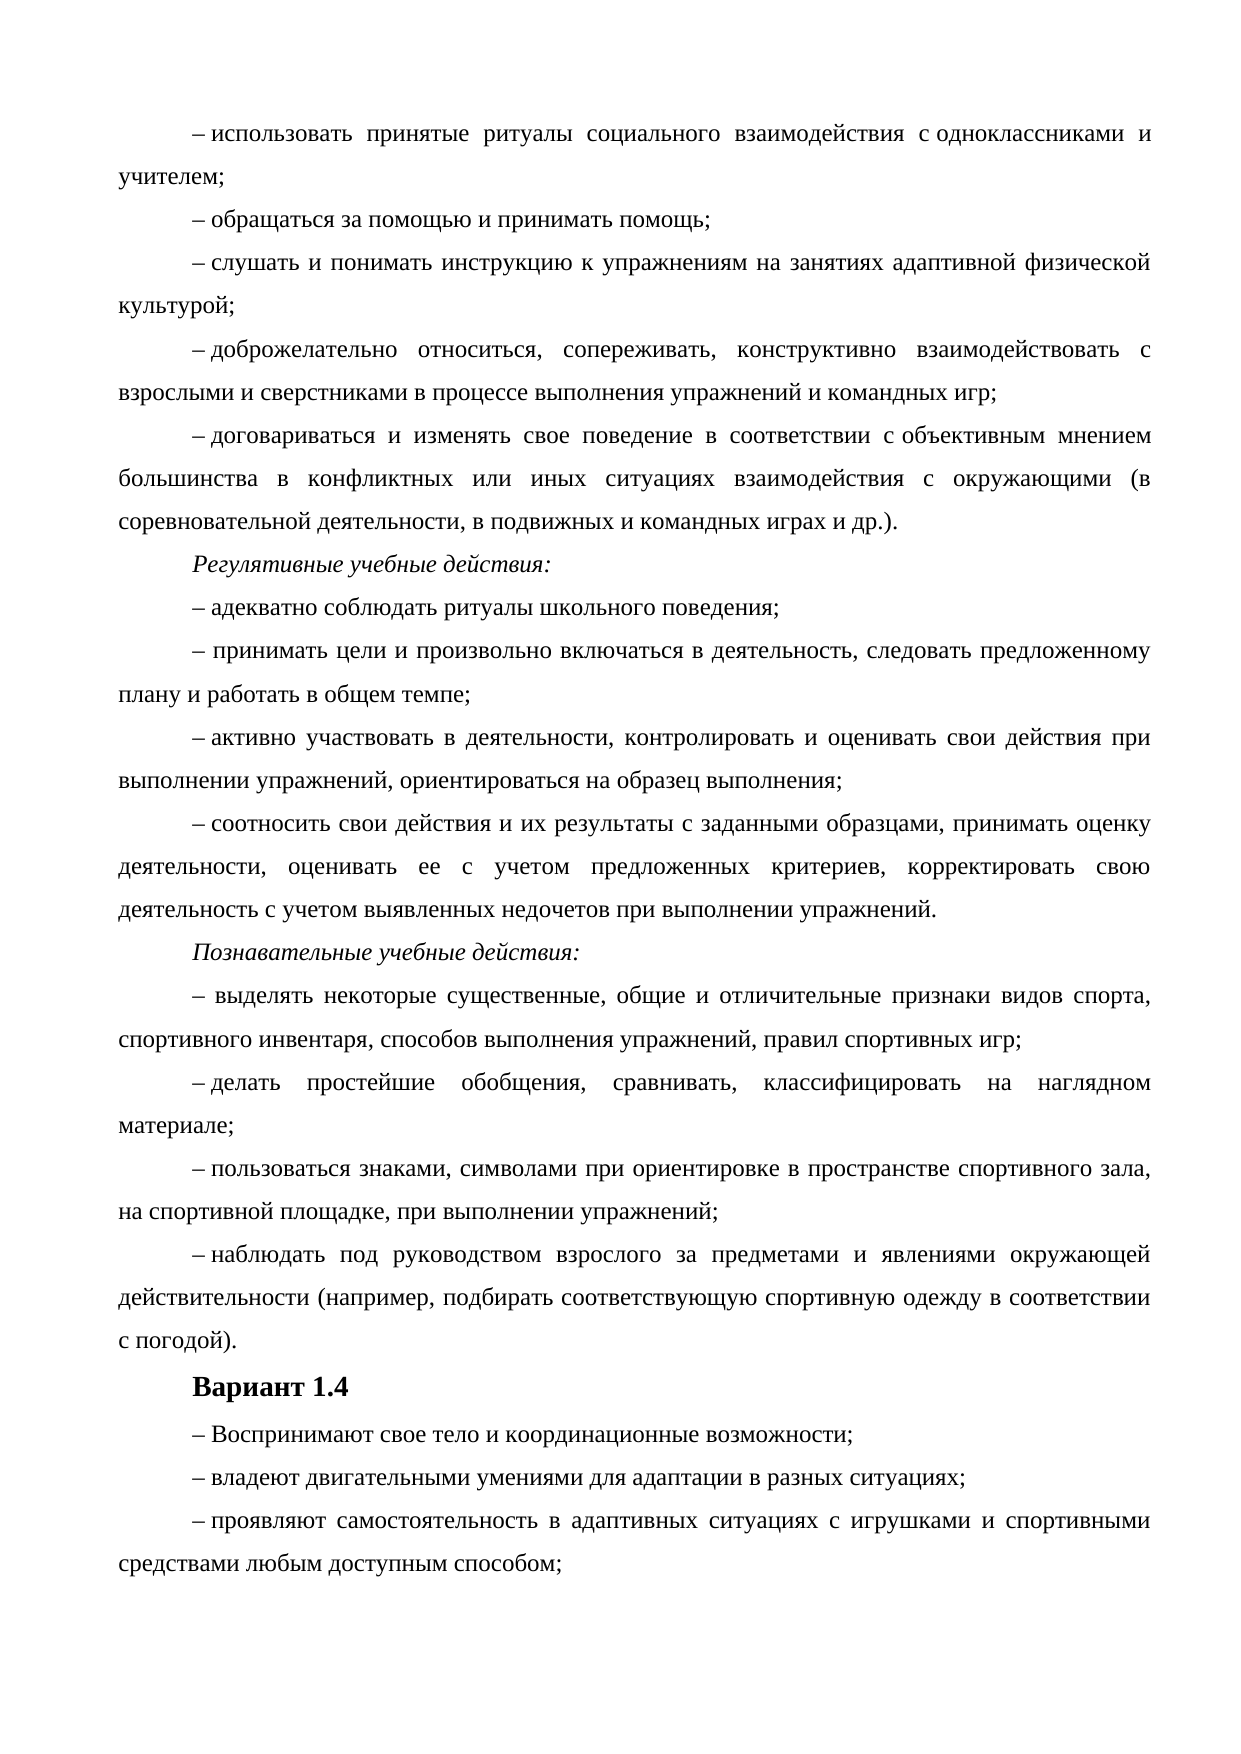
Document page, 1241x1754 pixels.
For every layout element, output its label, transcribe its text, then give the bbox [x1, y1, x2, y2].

text – делать простейшие обобщения, сравнивать, классифицировать на наглядном материале; [118, 1067, 1152, 1139]
text – обращаться за помощью и принимать помощь; [118, 204, 1152, 233]
text Вариант 1.4 [118, 1369, 1152, 1402]
text – пользоваться знаками, символами при ориентировке в пространстве спортивного зала, на спортивной площадке, при выполнении упражнений; [118, 1153, 1152, 1225]
text – выделять некоторые существенные, общие и отличительные признаки видов спорта, спортивного инвентаря, способов выполнения упражнений, правил спортивных игр; [118, 981, 1152, 1052]
text – использовать принятые ритуалы социального взаимодействия с одноклассниками и учителем; [118, 118, 1152, 190]
text – принимать цели и произвольно включаться в деятельность, следовать предложенному плану и работать в общем темпе; [118, 636, 1152, 707]
text – договариваться и изменять свое поведение в соответствии с объективным мнением большинства в конфликтных или иных ситуациях взаимодействия с окружающими (в соревновательной деятельности, в подвижных и командных играх и др.). [118, 420, 1152, 535]
text Познавательные учебные действия: [118, 937, 1152, 966]
text – владеют двигательными умениями для адаптации в разных ситуациях; [118, 1462, 1152, 1491]
text – проявляют самостоятельность в адаптивных ситуациях с игрушками и спортивными средствами любым доступным способом; [118, 1505, 1152, 1577]
text – адекватно соблюдать ритуалы школьного поведения; [118, 592, 1152, 621]
text – активно участвовать в деятельности, контролировать и оценивать свои действия при выполнении упражнений, ориентироваться на образец выполнения; [118, 722, 1152, 794]
text – слушать и понимать инструкцию к упражнениям на занятиях адаптивной физической культурой; [118, 247, 1152, 319]
text – Воспринимают свое тело и координационные возможности; [118, 1419, 1152, 1448]
text – наблюдать под руководством взрослого за предметами и явлениями окружающей действительности (например, подбирать соответствующую спортивную одежду в соответствии с погодой). [118, 1239, 1152, 1354]
text Регулятивные учебные действия: [118, 549, 1152, 578]
text – соотносить свои действия и их результаты с заданными образцами, принимать оценку деятельности, оценивать ее с учетом предложенных критериев, корректировать свою деятельность с учетом выявленных недочетов при выполнении упражнений. [118, 808, 1152, 923]
text – доброжелательно относиться, сопереживать, конструктивно взаимодействовать с взрослыми и сверстниками в процессе выполнения упражнений и командных игр; [118, 334, 1152, 406]
